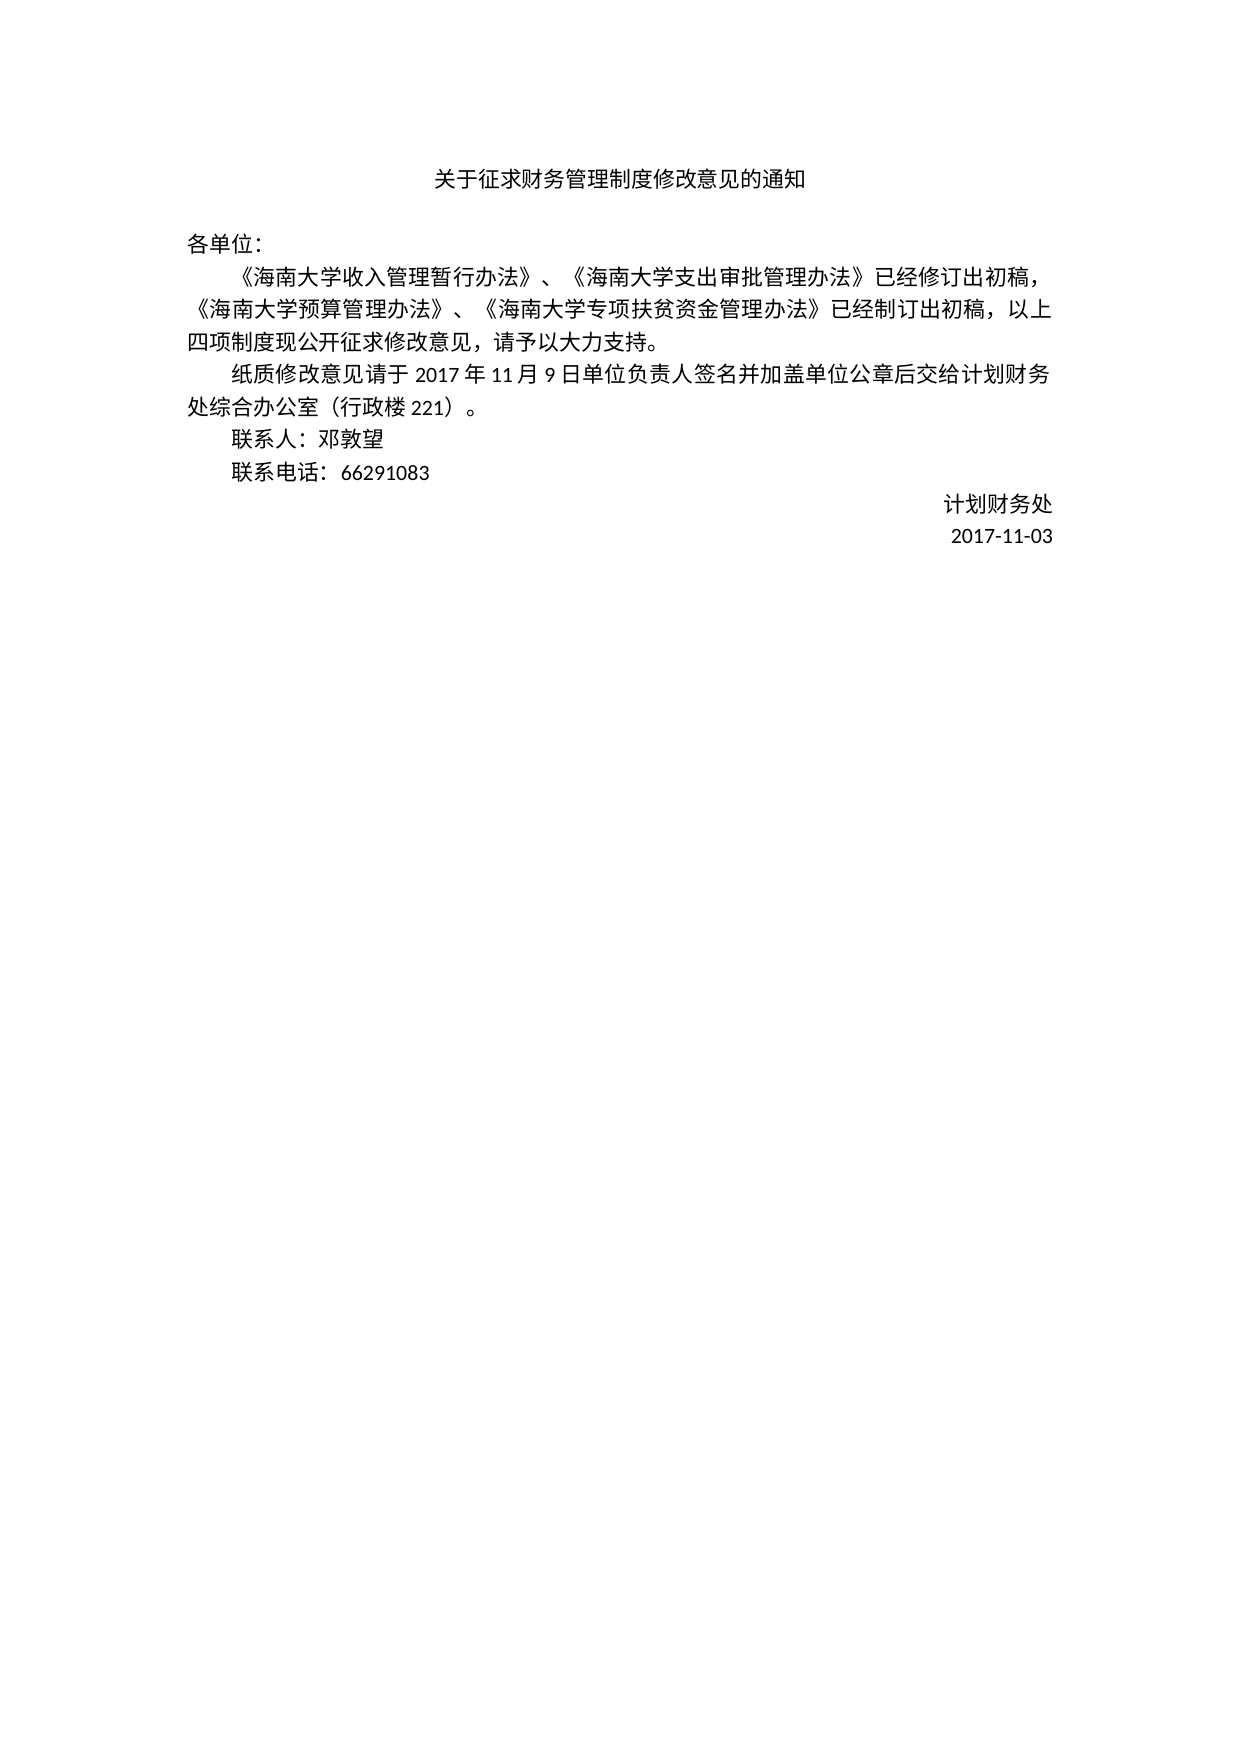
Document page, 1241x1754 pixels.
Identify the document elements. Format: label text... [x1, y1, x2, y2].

text 2017-11-03 [187, 519, 1053, 552]
text 纸质修改意见请于2017年11月9日单位负责人签名并加盖单位公章后交给计划财务处综合办公室（行政楼221）。 [187, 357, 1053, 422]
text 各单位： [187, 227, 1053, 259]
text 联系电话：66291083 [187, 454, 1053, 487]
text 联系人：邓敦望 [187, 422, 1053, 454]
text 计划财务处 [187, 487, 1053, 519]
text 《海南大学收入管理暂行办法》、《海南大学支出审批管理办法》已经修订出初稿，《海南大学预算管理办法》、《海南大学专项扶贫资金管理办法》已经制订出初稿，以上四项制度现公开征求修改意见，请予以大力支持。 [187, 259, 1053, 357]
text 关于征求财务管理制度修改意见的通知 [187, 162, 1053, 194]
